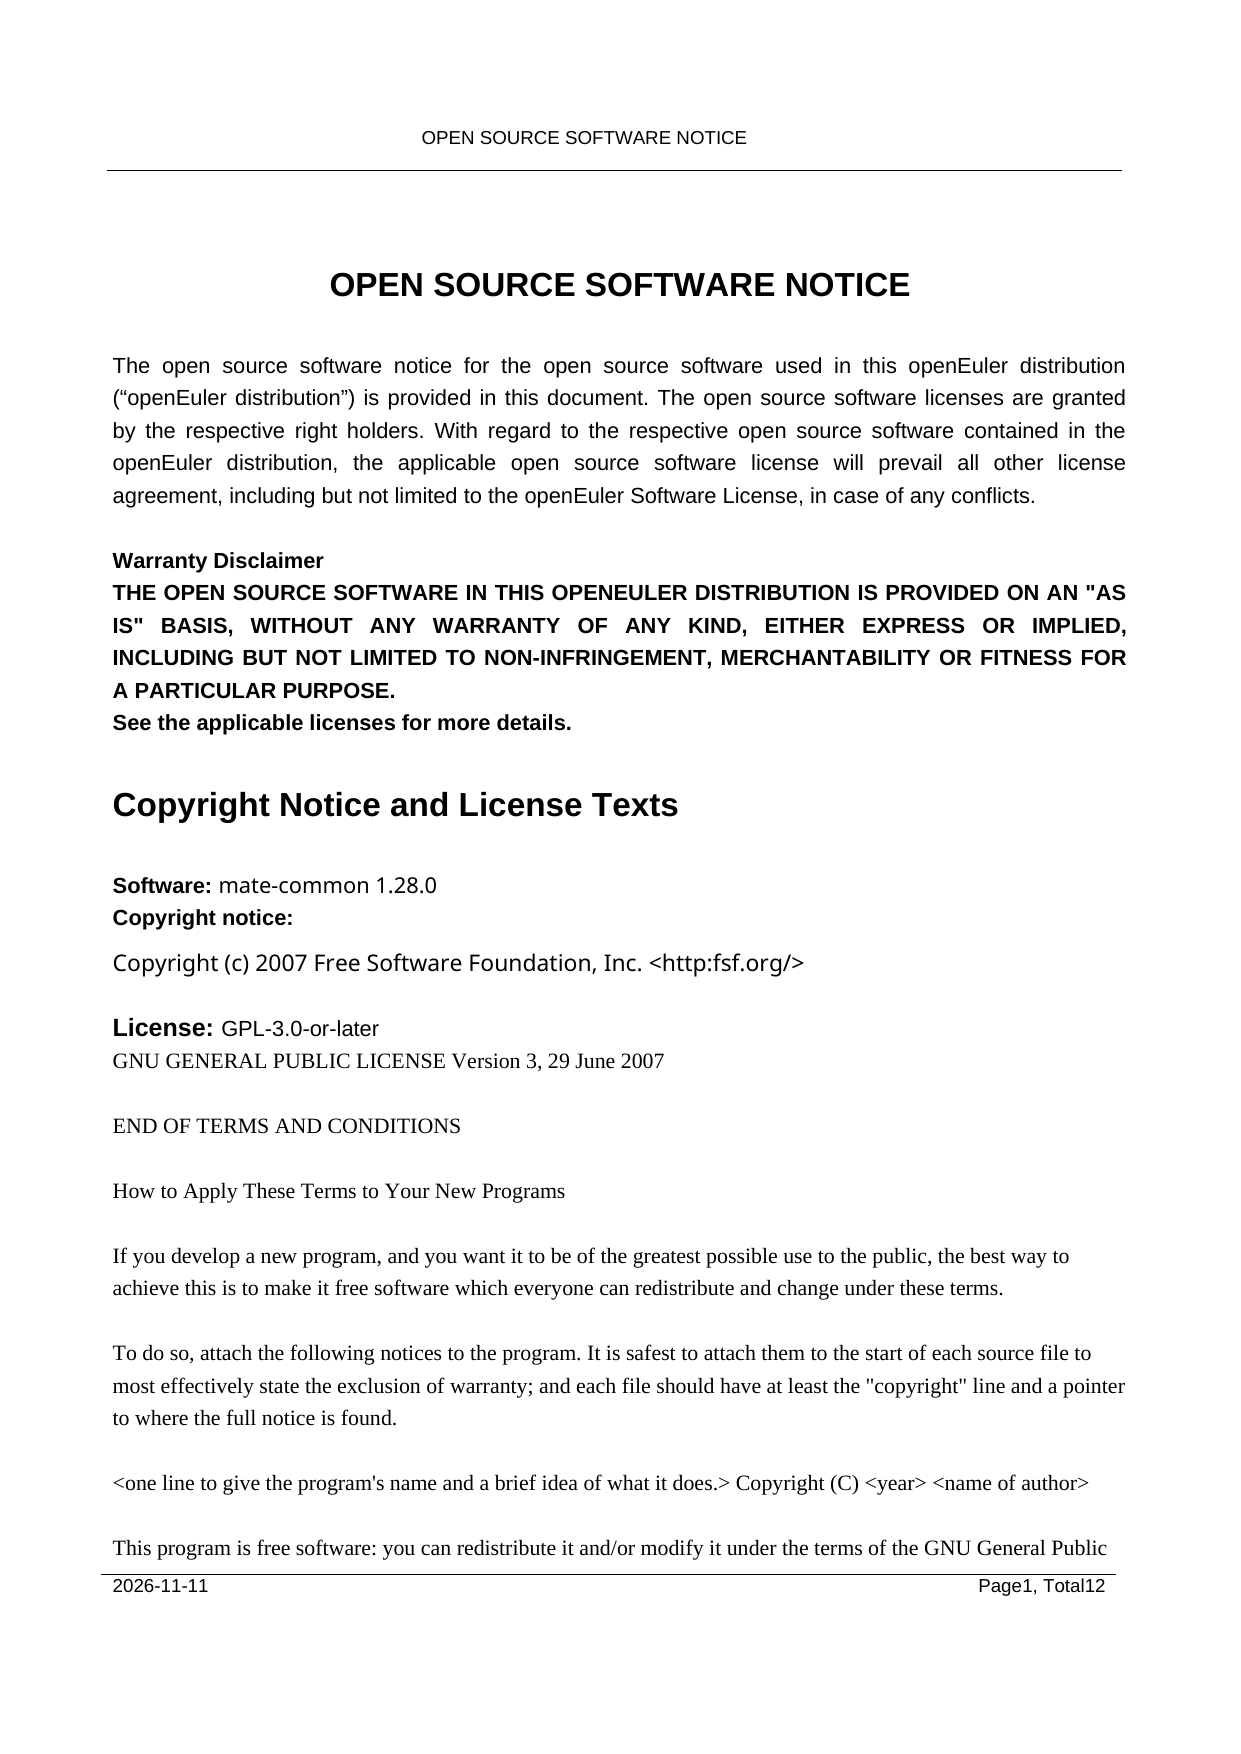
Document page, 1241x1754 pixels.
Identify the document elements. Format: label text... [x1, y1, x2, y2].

text The open source software notice for the open source software used in this openEuler distribution (“openEuler distribution”) is provided in this document. The open source software licenses are granted by the respective right holders. With regard to the respective open source software contained in the openEuler distribution, the applicable open source software license will prevail all other license agreement, including but not limited to the openEuler Software License, in case of any conflicts. [112, 349, 1128, 511]
text Copyright notice: [112, 901, 1128, 934]
text THE OPEN SOURCE SOFTWARE IN THIS OPENEULER DISTRIBUTION IS PROVIDED ON AN "AS IS" BASIS, WITHOUT ANY WARRANTY OF ANY KIND, EITHER EXPRESS OR IMPLIED, INCLUDING BUT NOT LIMITED TO NON-INFRINGEMENT, MERCHANTABILITY OR FITNESS FOR A PARTICULAR PURPOSE. See the applicable licenses for more details. [112, 576, 1128, 739]
text License: GPL-3.0-or-later [112, 1012, 1128, 1044]
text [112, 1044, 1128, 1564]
text Copyright Notice and License Texts [112, 771, 1128, 836]
text OPEN SOURCE SOFTWARE NOTICE [112, 251, 1128, 316]
title Software: mate-common 1.28.0 [112, 869, 1128, 901]
text Warranty Disclaimer [112, 544, 1128, 576]
text Copyright (c) 2007 Free Software Foundation, Inc. <http:fsf.org/> [112, 947, 1128, 1012]
